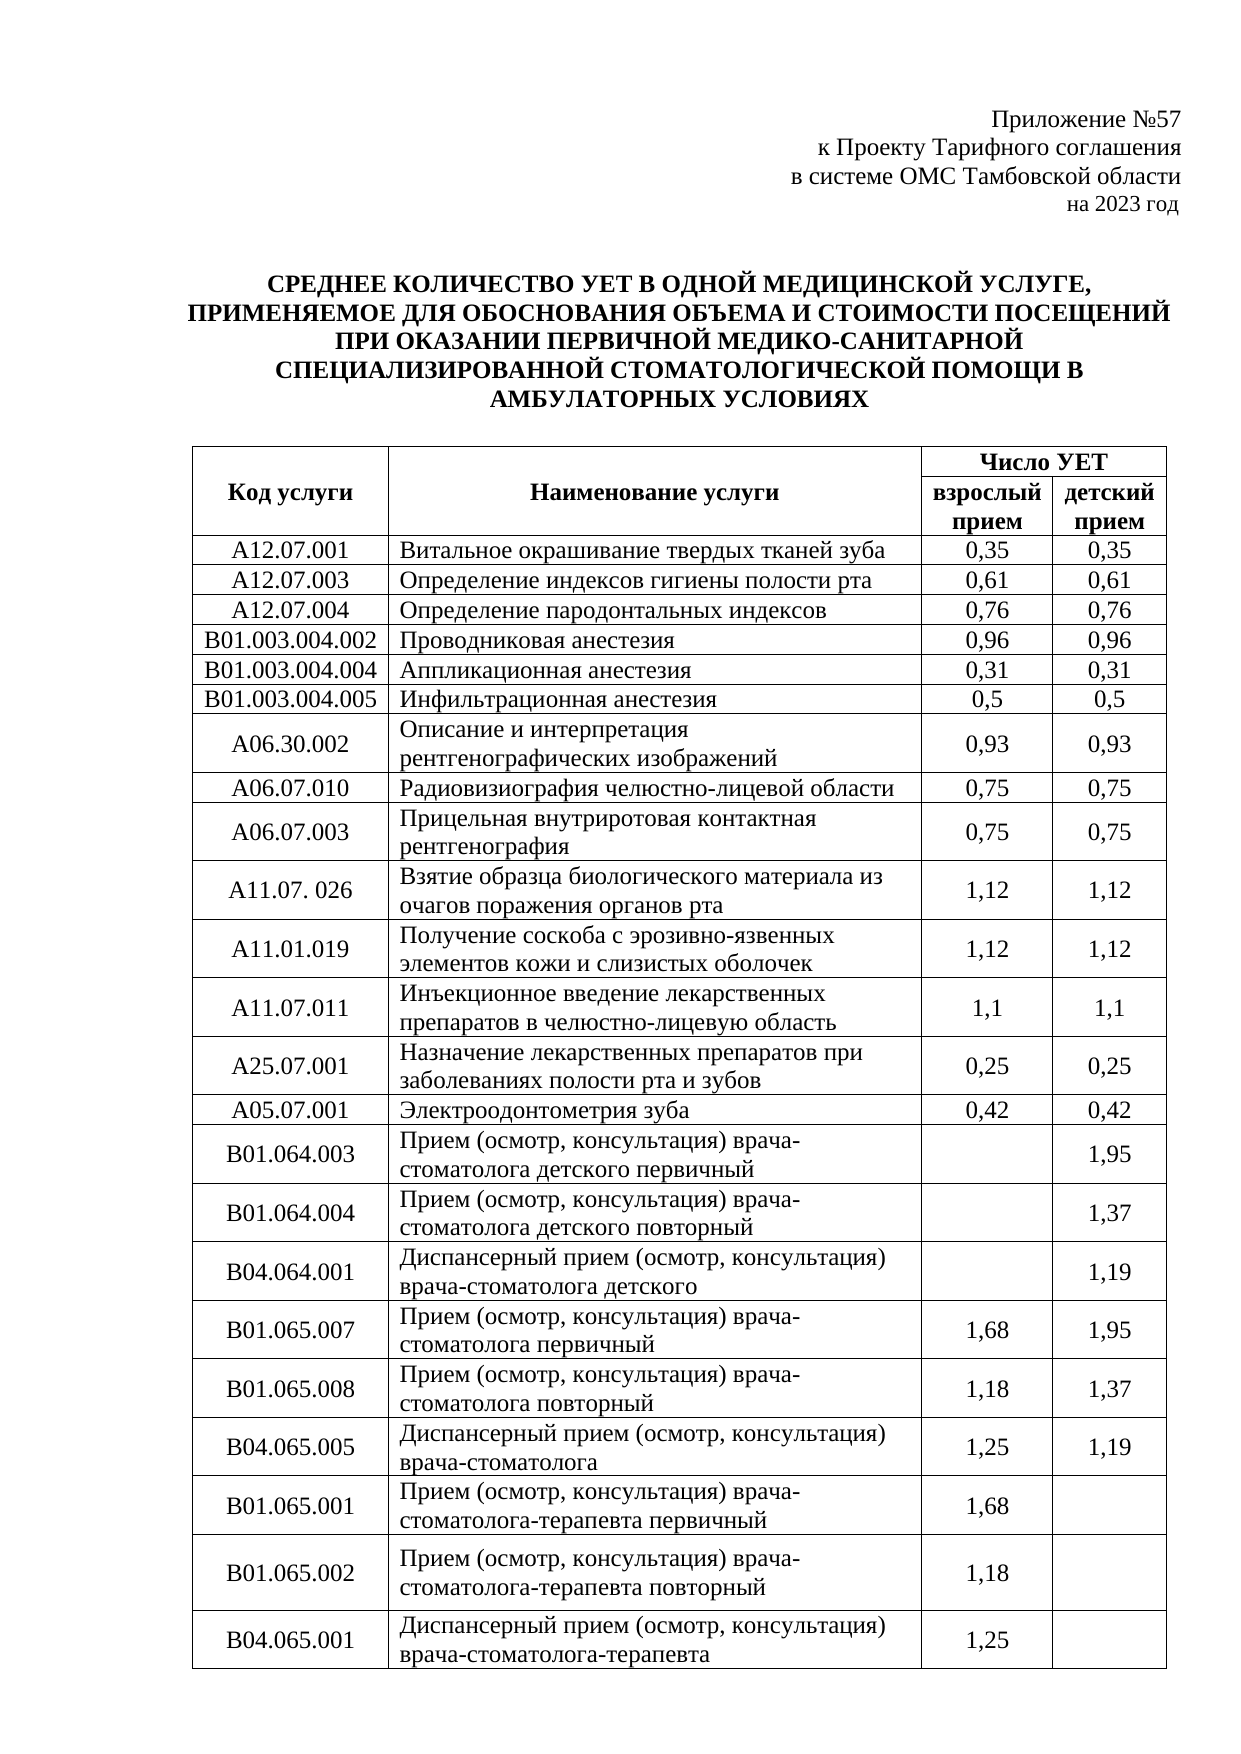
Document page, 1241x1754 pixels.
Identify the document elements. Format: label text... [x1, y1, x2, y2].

table_cell 0,75 [1053, 773, 1166, 802]
table_cell Определение индексов гигиены полости рта [389, 565, 921, 594]
table_cell [1053, 1535, 1166, 1609]
table_cell детский прием [1053, 477, 1166, 534]
table_cell A25.07.001 [193, 1037, 388, 1094]
table_cell B04.064.001 [193, 1242, 388, 1300]
table_cell Назначение лекарственных препаратов при заболеваниях полости рта и зубов [389, 1037, 921, 1094]
text Приложение №57 [177, 104, 1181, 132]
table_cell Радиовизиография челюстно-лицевой области [389, 773, 921, 802]
table_cell Диспансерный прием (осмотр, консультация) врача-стоматолога-терапевта [389, 1611, 921, 1668]
table_cell 1,95 [1053, 1301, 1166, 1358]
table_cell 1,25 [922, 1418, 1052, 1475]
table_cell A05.07.001 [193, 1095, 388, 1124]
table_cell B01.064.004 [193, 1184, 388, 1241]
table_cell [1053, 1476, 1166, 1534]
table_cell 1,37 [1053, 1359, 1166, 1417]
table_cell Диспансерный прием (осмотр, консультация) врача-стоматолога [389, 1418, 921, 1475]
table_cell 1,18 [922, 1359, 1052, 1417]
table_cell Электроодонтометрия зуба [389, 1095, 921, 1124]
table_cell 1,19 [1053, 1418, 1166, 1475]
table_cell 0,75 [922, 773, 1052, 802]
table_cell Инфильтрационная анестезия [389, 685, 921, 713]
table_cell Определение пародонтальных индексов [389, 595, 921, 624]
table_cell Инъекционное введение лекарственных препаратов в челюстно-лицевую область [389, 978, 921, 1036]
table_cell A12.07.001 [193, 536, 388, 564]
table_cell 0,42 [922, 1095, 1052, 1124]
table_cell A12.07.003 [193, 565, 388, 594]
table_cell B01.003.004.005 [193, 685, 388, 713]
table_cell B04.065.001 [193, 1611, 388, 1668]
table_cell B01.003.004.002 [193, 625, 388, 654]
table_cell 1,18 [922, 1535, 1052, 1609]
table_cell 1,37 [1053, 1184, 1166, 1241]
table_cell A06.30.002 [193, 714, 388, 772]
table_cell 1,68 [922, 1476, 1052, 1534]
table_cell A11.07. 026 [193, 861, 388, 919]
table_header Наименование услуги [389, 447, 921, 534]
table_cell 0,75 [922, 803, 1052, 860]
table_cell B04.065.005 [193, 1418, 388, 1475]
table_cell A11.01.019 [193, 920, 388, 977]
table_cell 0,42 [1053, 1095, 1166, 1124]
table_cell A06.07.010 [193, 773, 388, 802]
table_cell 0,93 [922, 714, 1052, 772]
table_cell Аппликационная анестезия [389, 655, 921, 683]
table_cell 1,12 [922, 920, 1052, 977]
table_cell 1,25 [922, 1611, 1052, 1668]
table_cell 0,5 [1053, 685, 1166, 713]
table_cell B01.003.004.004 [193, 655, 388, 683]
table_cell Прием (осмотр, консультация) врача-стоматолога-терапевта первичный [389, 1476, 921, 1534]
table_cell 0,31 [1053, 655, 1166, 683]
table_cell Прием (осмотр, консультация) врача-стоматолога-терапевта повторный [389, 1535, 921, 1609]
table_cell Получение соскоба с эрозивно-язвенных элементов кожи и слизистых оболочек [389, 920, 921, 977]
table_cell B01.064.003 [193, 1125, 388, 1183]
table_cell B01.065.007 [193, 1301, 388, 1358]
table_cell 0,61 [1053, 565, 1166, 594]
table_cell 0,25 [1053, 1037, 1166, 1094]
table_cell Диспансерный прием (осмотр, консультация) врача-стоматолога детского [389, 1242, 921, 1300]
table_cell Прием (осмотр, консультация) врача-стоматолога детского первичный [389, 1125, 921, 1183]
table_cell [922, 1125, 1052, 1183]
table_cell 1,12 [1053, 920, 1166, 977]
table_cell A06.07.003 [193, 803, 388, 860]
table_cell взрослый прием [922, 477, 1052, 534]
table_cell [922, 1242, 1052, 1300]
table_cell Проводниковая анестезия [389, 625, 921, 654]
table_cell 1,95 [1053, 1125, 1166, 1183]
table_cell [1053, 1611, 1166, 1668]
table_cell 0,31 [922, 655, 1052, 683]
table_cell 0,75 [1053, 803, 1166, 860]
table_cell Прием (осмотр, консультация) врача-стоматолога детского повторный [389, 1184, 921, 1241]
text к Проекту Тарифного соглашения [177, 132, 1181, 161]
table_cell 1,1 [1053, 978, 1166, 1036]
table_cell Взятие образца биологического материала из очагов поражения органов рта [389, 861, 921, 919]
table_cell B01.065.008 [193, 1359, 388, 1417]
table_cell Прием (осмотр, консультация) врача-стоматолога первичный [389, 1301, 921, 1358]
table_cell A12.07.004 [193, 595, 388, 624]
table_cell 0,61 [922, 565, 1052, 594]
table_header Код услуги [193, 447, 388, 534]
table_cell B01.065.002 [193, 1535, 388, 1609]
table_cell 1,19 [1053, 1242, 1166, 1300]
text в системе ОМС Тамбовской области [177, 161, 1181, 190]
table_cell [922, 1184, 1052, 1241]
table_cell Витальное окрашивание твердых тканей зуба [389, 536, 921, 564]
table_cell 0,25 [922, 1037, 1052, 1094]
table_cell 1,12 [922, 861, 1052, 919]
table_cell 1,1 [922, 978, 1052, 1036]
table_cell 0,35 [922, 536, 1052, 564]
text на 2023 год [183, 190, 1181, 216]
table_cell 0,5 [922, 685, 1052, 713]
table_cell 0,96 [1053, 625, 1166, 654]
table_cell Прием (осмотр, консультация) врача-стоматолога повторный [389, 1359, 921, 1417]
text СРЕДНЕЕ КОЛИЧЕСТВО УЕТ В ОДНОЙ МЕДИЦИНСКОЙ УСЛУГЕ, ПРИМЕНЯЕМОЕ ДЛЯ ОБОСНОВАНИЯ ОБЪЕМА И СТОИМОСТИ ПОСЕЩЕНИЙ ПРИ ОКАЗАНИИ ПЕРВИЧНОЙ МЕДИКО-САНИТАРНОЙ СПЕЦИАЛИЗИРОВАННОЙ СТОМАТОЛОГИЧЕСКОЙ ПОМОЩИ В АМБУЛАТОРНЫХ УСЛОВИЯХ [177, 269, 1181, 413]
table_cell 0,76 [1053, 595, 1166, 624]
table_cell 0,76 [922, 595, 1052, 624]
table_cell Описание и интерпретация рентгенографических изображений [389, 714, 921, 772]
table_cell 0,35 [1053, 536, 1166, 564]
table_cell 1,68 [922, 1301, 1052, 1358]
table_cell B01.065.001 [193, 1476, 388, 1534]
table_cell 1,12 [1053, 861, 1166, 919]
table_header Число УЕТ [922, 447, 1166, 476]
table_cell 0,96 [922, 625, 1052, 654]
table_cell Прицельная внутриротовая контактная рентгенография [389, 803, 921, 860]
table_cell A11.07.011 [193, 978, 388, 1036]
table_cell 0,93 [1053, 714, 1166, 772]
